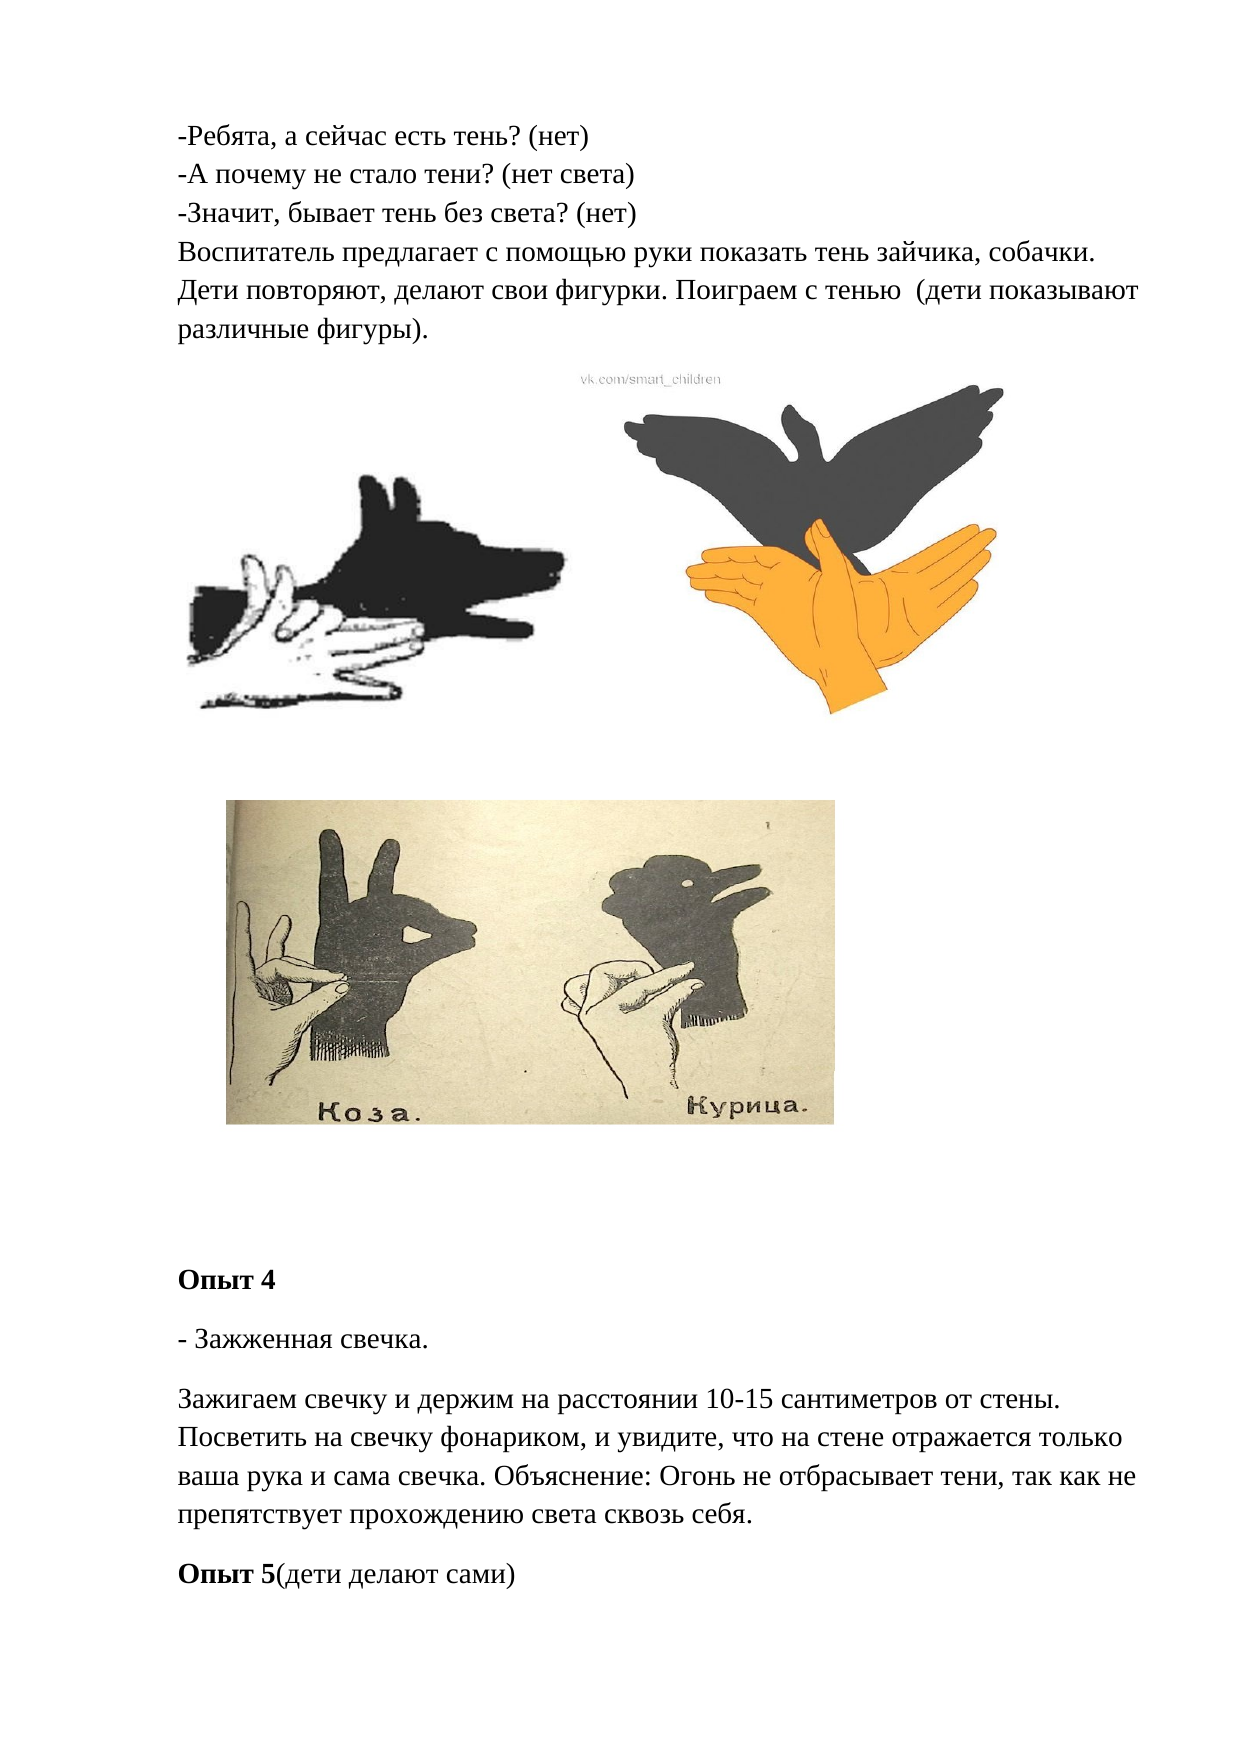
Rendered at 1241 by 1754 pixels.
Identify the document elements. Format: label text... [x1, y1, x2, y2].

text -А почему не стало тени? (нет света) [177, 157, 1152, 190]
text Опыт 4 [177, 1262, 1152, 1296]
text Воспитатель предлагает с помощью руки показать тень зайчика, собачки. Дети повторяют, делают свои фигурки. Поиграем с тенью (дети показывают различные фигуры). [177, 234, 1152, 344]
text -Значит, бывает тень без света? (нет) [177, 195, 1152, 229]
text Зажигаем свечку и держим на расстоянии 10-15 сантиметров от стены. Посветить на свечку фонариком, и увидите, что на стене отражается только ваша рука и сама свечка. Объяснение: Огонь не отбрасывает тени, так как не препятствует прохождению света сквозь себя. [177, 1381, 1152, 1530]
text - Зажженная свечка. [177, 1322, 1152, 1355]
text Опыт 5(дети делают сами) [177, 1556, 1152, 1589]
picture [177, 751, 871, 1238]
text -Ребята, а сейчас есть тень? (нет) [177, 118, 1152, 152]
picture [177, 370, 1045, 727]
